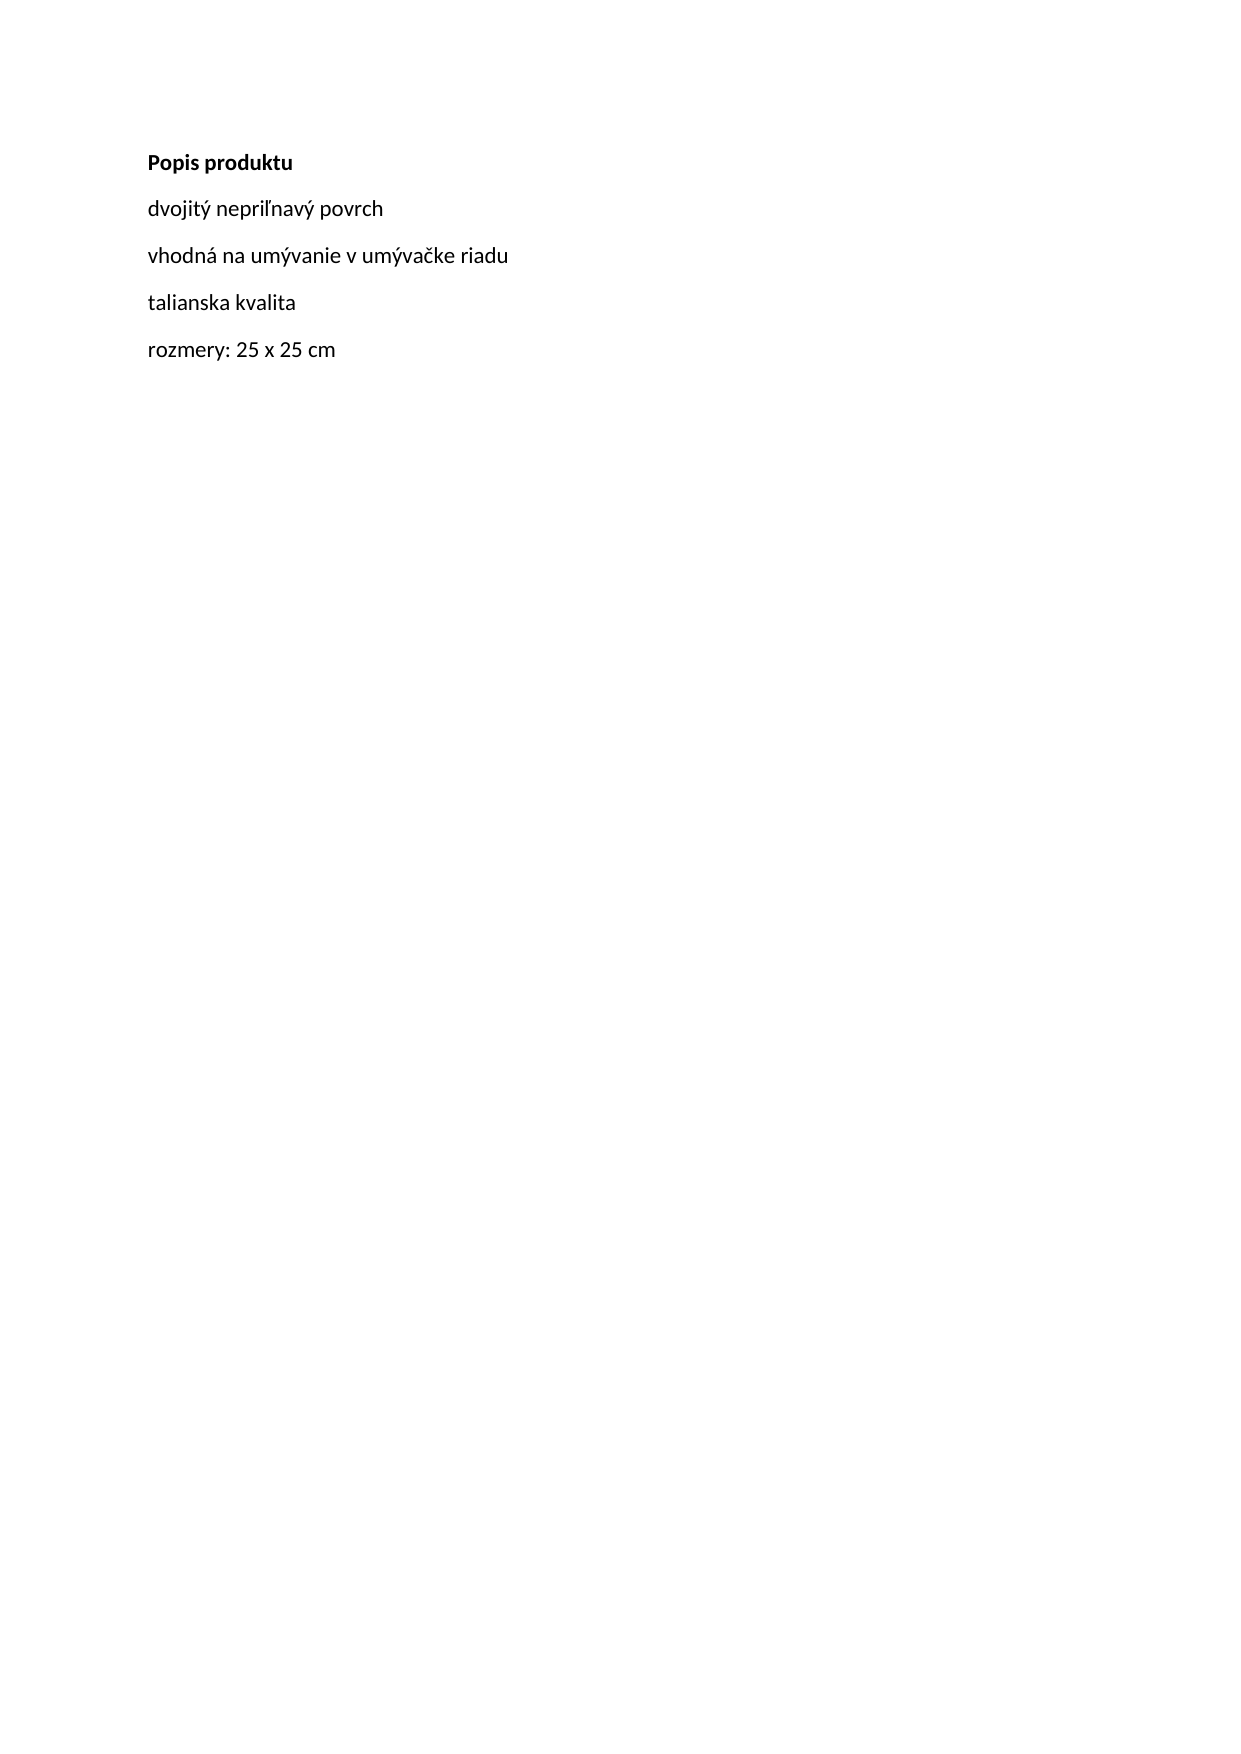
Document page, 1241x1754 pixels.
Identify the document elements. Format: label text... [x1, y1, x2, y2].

text rozmery: 25 x 25 cm [148, 335, 1093, 363]
text Popis produktu [148, 148, 1093, 176]
text vhodná na umývanie v umývačke riadu [148, 241, 1093, 269]
text talianska kvalita [148, 288, 1093, 316]
text dvojitý nepriľnavý povrch [148, 194, 1093, 222]
